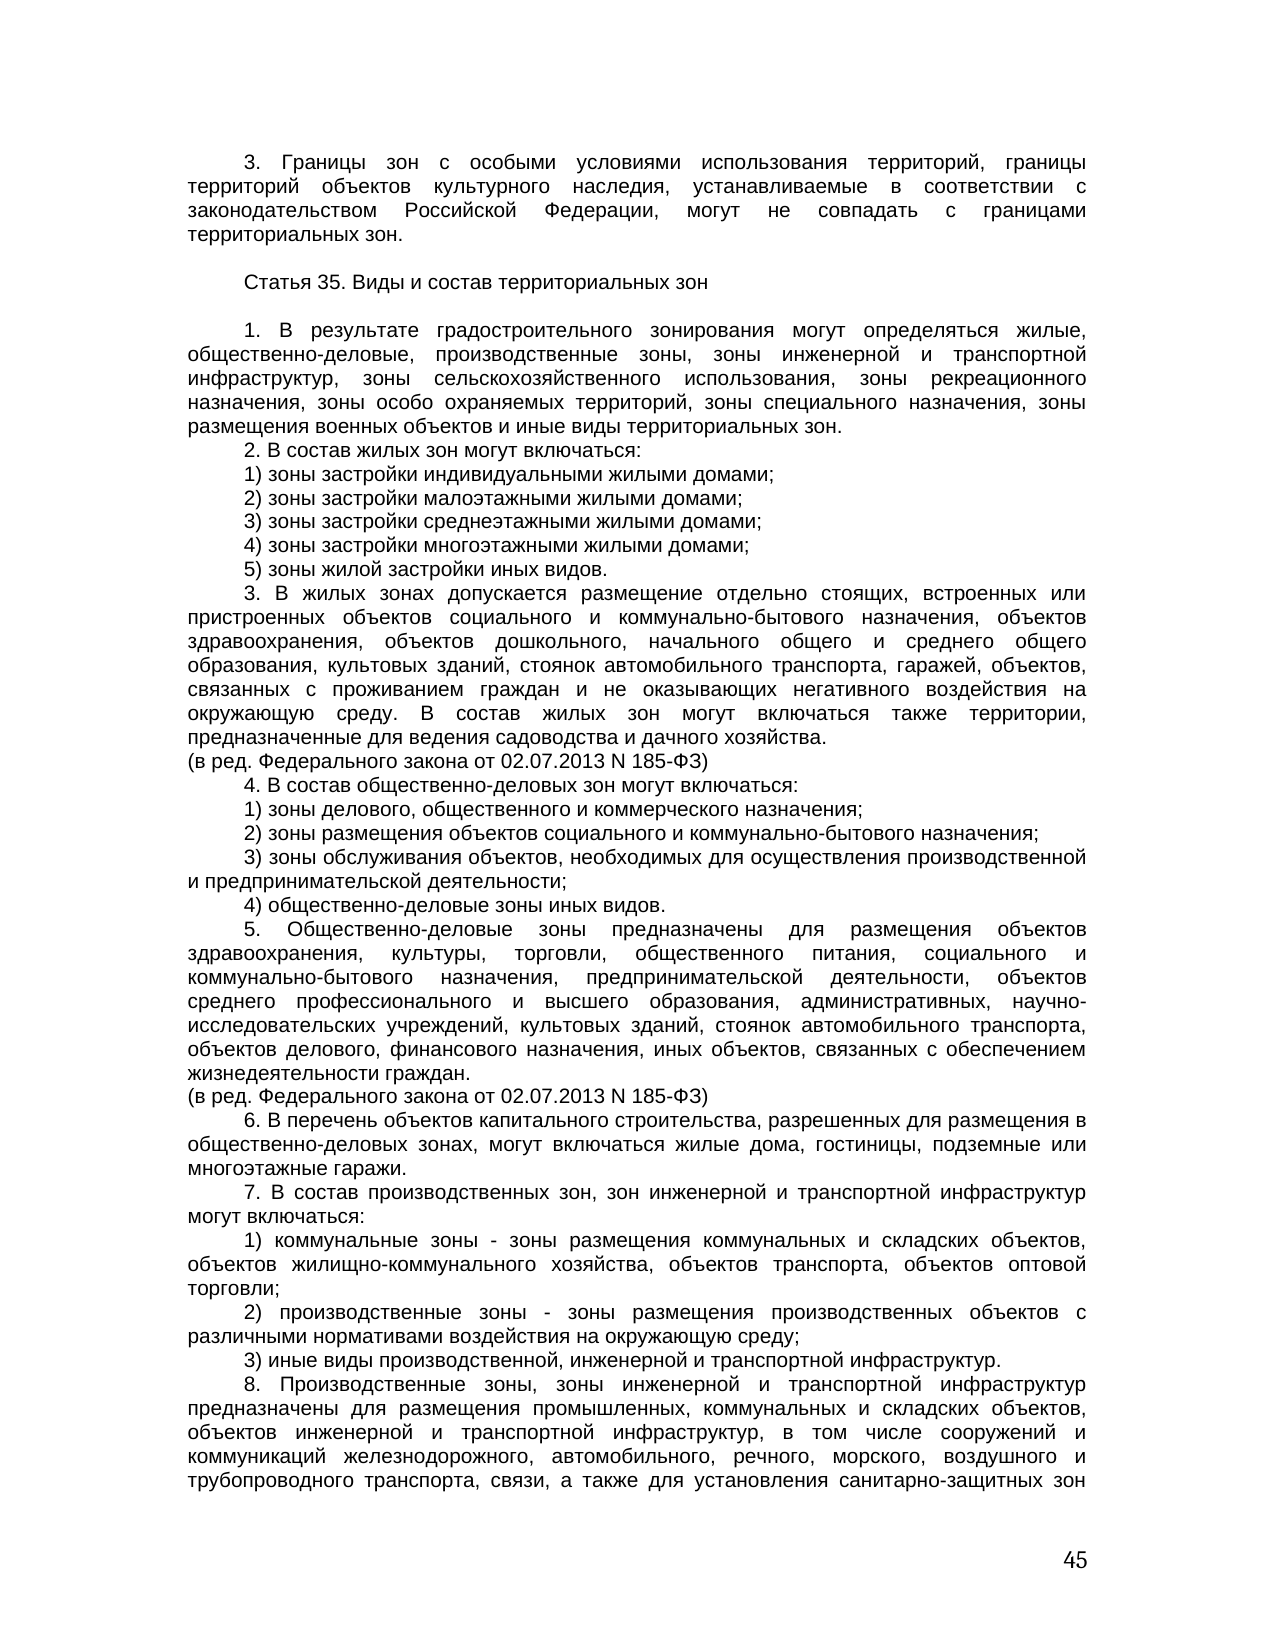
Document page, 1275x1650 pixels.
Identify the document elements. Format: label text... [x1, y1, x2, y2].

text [187, 1372, 1087, 1492]
text 1) коммунальные зоны - зоны размещения коммунальных и складских объектов, объектов жилищно-коммунального хозяйства, объектов транспорта, объектов оптовой торговли; [187, 1228, 1087, 1300]
text 2) производственные зоны - зоны размещения производственных объектов с различными нормативами воздействия на окружающую среду; [187, 1300, 1087, 1348]
text 5) зоны жилой застройки иных видов. [187, 557, 1087, 581]
text 7. В состав производственных зон, зон инженерной и транспортной инфраструктур могут включаться: [187, 1180, 1087, 1228]
text 3) иные виды производственной, инженерной и транспортной инфраструктур. [187, 1348, 1087, 1372]
text 2) зоны размещения объектов социального и коммунально-бытового назначения; [187, 821, 1087, 845]
text 2. В состав жилых зон могут включаться: [187, 437, 1087, 461]
text 6. В перечень объектов капитального строительства, разрешенных для размещения в общественно-деловых зонах, могут включаться жилые дома, гостиницы, подземные или многоэтажные гаражи. [187, 1108, 1087, 1180]
text 3. В жилых зонах допускается размещение отдельно стоящих, встроенных или пристроенных объектов социального и коммунально-бытового назначения, объектов здравоохранения, объектов дошкольного, начального общего и среднего общего образования, культовых зданий, стоянок автомобильного транспорта, гаражей, объектов, связанных с проживанием граждан и не оказывающих негативного воздействия на окружающую среду. В состав жилых зон могут включаться также территории, предназначенные для ведения садоводства и дачного хозяйства. [187, 581, 1087, 749]
text 4) общественно-деловые зоны иных видов. [187, 893, 1087, 917]
text 5. Общественно-деловые зоны предназначены для размещения объектов здравоохранения, культуры, торговли, общественного питания, социального и коммунально-бытового назначения, предпринимательской деятельности, объектов среднего профессионального и высшего образования, административных, научно-исследовательских учреждений, культовых зданий, стоянок автомобильного транспорта, объектов делового, финансового назначения, иных объектов, связанных с обеспечением жизнедеятельности граждан. [187, 917, 1087, 1084]
text 1) зоны застройки индивидуальными жилыми домами; [187, 461, 1087, 485]
text 4) зоны застройки многоэтажными жилыми домами; [187, 533, 1087, 557]
text 1. В результате градостроительного зонирования могут определяться жилые, общественно-деловые, производственные зоны, зоны инженерной и транспортной инфраструктур, зоны сельскохозяйственного использования, зоны рекреационного назначения, зоны особо охраняемых территорий, зоны специального назначения, зоны размещения военных объектов и иные виды территориальных зон. [187, 318, 1087, 437]
text (в ред. Федерального закона от 02.07.2013 N 185-ФЗ) [187, 1084, 1087, 1108]
text 3. Границы зон с особыми условиями использования территорий, границы территорий объектов культурного наследия, устанавливаемые в соответствии с законодательством Российской Федерации, могут не совпадать с границами территориальных зон. [187, 150, 1087, 246]
text 1) зоны делового, общественного и коммерческого назначения; [187, 797, 1087, 821]
text 4. В состав общественно-деловых зон могут включаться: [187, 773, 1087, 797]
text (в ред. Федерального закона от 02.07.2013 N 185-ФЗ) [187, 749, 1087, 773]
text 3) зоны застройки среднеэтажными жилыми домами; [187, 509, 1087, 533]
text 2) зоны застройки малоэтажными жилыми домами; [187, 485, 1087, 509]
text Статья 35. Виды и состав территориальных зон [187, 270, 1087, 294]
text 3) зоны обслуживания объектов, необходимых для осуществления производственной и предпринимательской деятельности; [187, 845, 1087, 893]
